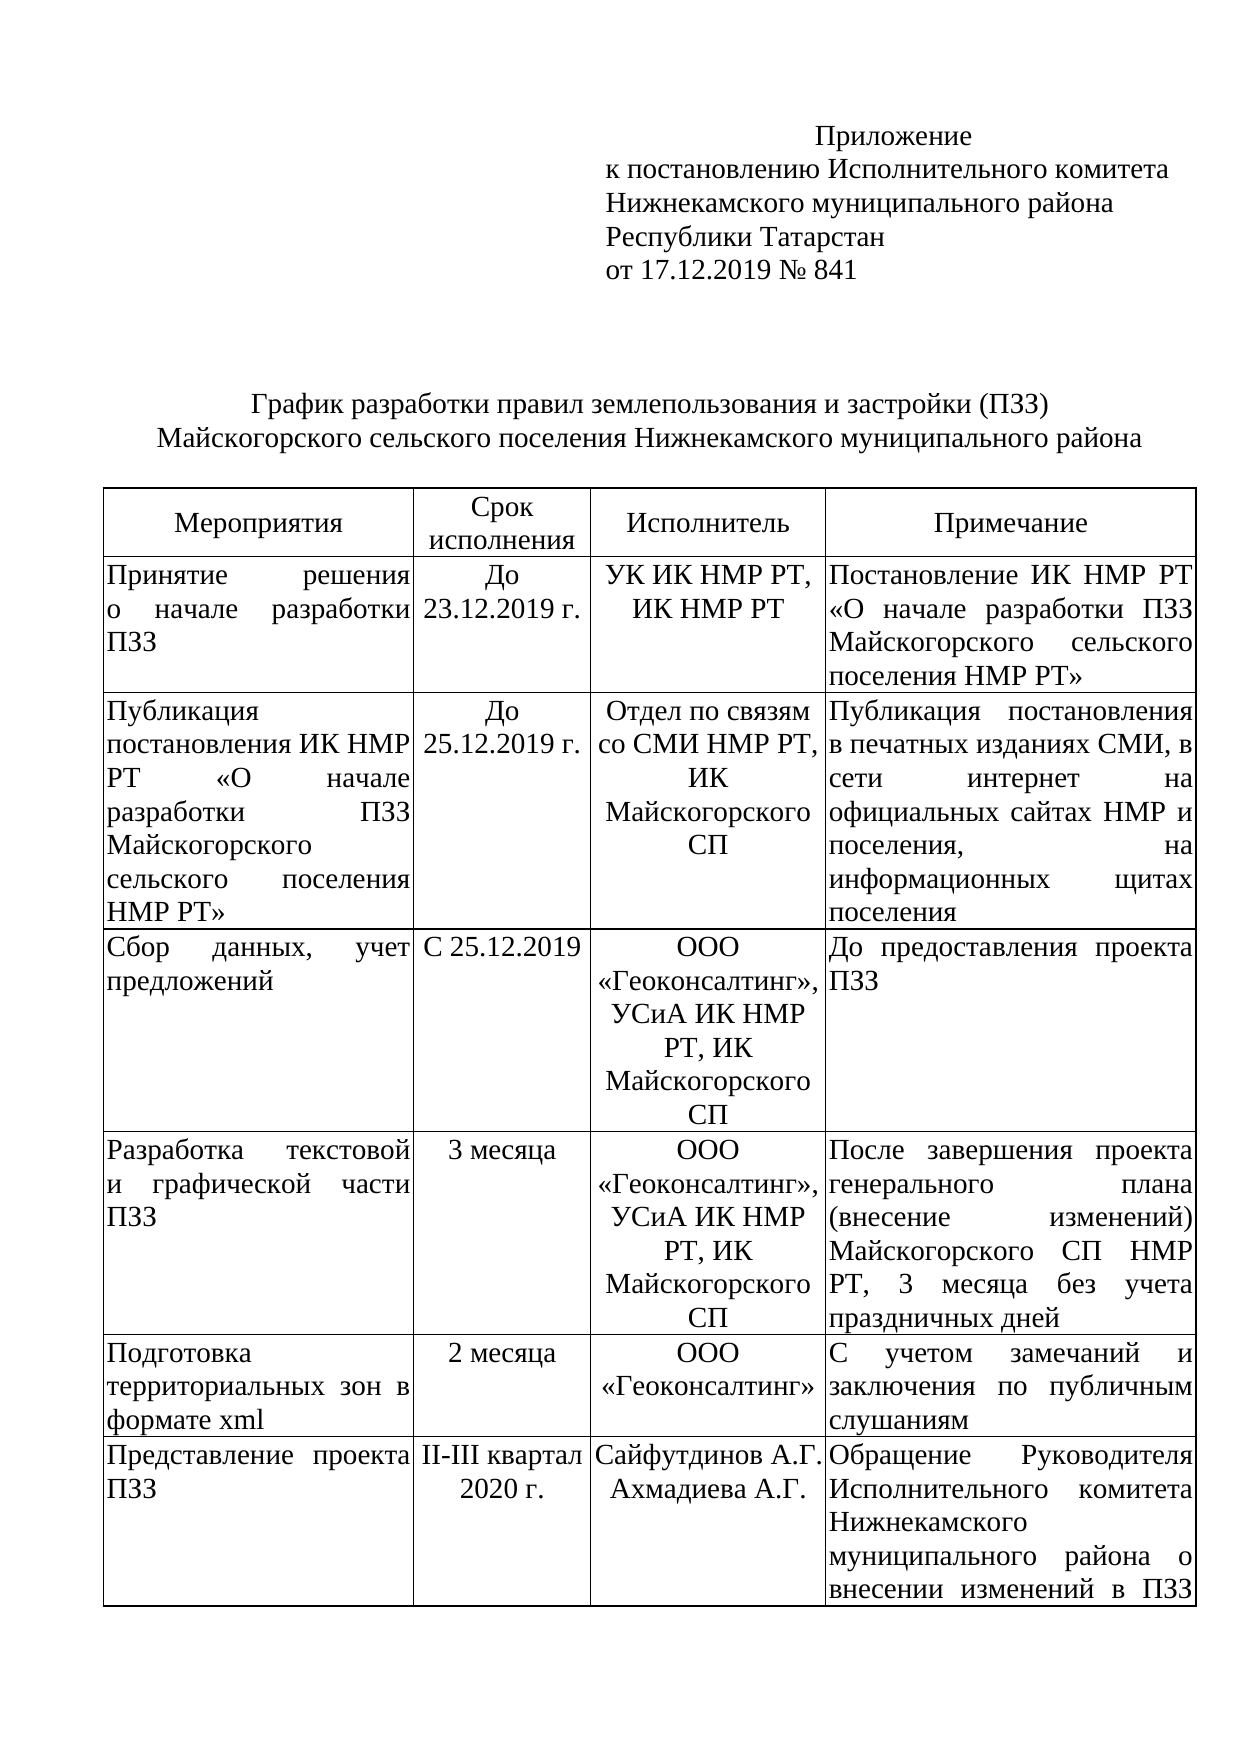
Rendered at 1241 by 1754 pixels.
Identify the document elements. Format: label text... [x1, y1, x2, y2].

table_cell Постановление ИК НМР РТ «О начале разработки ПЗЗ Майскогорского сельского поселения НМР РТ» [826, 557, 1195, 691]
table_cell Разработка текстовой и графической части ПЗЗ [104, 1132, 413, 1333]
table_cell 2 месяца [414, 1335, 590, 1436]
table_cell С 25.12.2019 [414, 930, 590, 1131]
table_cell Сбор данных, учет предложений [104, 930, 413, 1131]
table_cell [104, 1437, 413, 1605]
table_cell До 23.12.2019 г. [414, 557, 590, 691]
table_cell Публикация постановления в печатных изданиях СМИ, в сети интернет на официальных сайтах НМР и поселения, на информационных щитах поселения [826, 693, 1195, 928]
table_header Исполнитель [591, 489, 825, 556]
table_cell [591, 1437, 825, 1605]
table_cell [826, 1437, 1195, 1605]
table_cell ООО «Геоконсалтинг», УСиА ИК НМР РТ, ИК Майскогорского СП [591, 930, 825, 1131]
table_cell С учетом замечаний и заключения по публичным слушаниям [826, 1335, 1195, 1436]
text Майскогорского сельского поселения Нижнекамского муниципального района [118, 420, 1181, 453]
table_cell Принятие решения о начале разработки ПЗЗ [104, 557, 413, 691]
table_header Примечание [826, 489, 1195, 556]
table_cell До 25.12.2019 г. [414, 693, 590, 928]
table_cell После завершения проекта генерального плана (внесение изменений) Майскогорского СП НМР РТ, 3 месяца без учета праздничных дней [826, 1132, 1195, 1333]
table_cell Подготовка территориальных зон в формате xml [104, 1335, 413, 1436]
table_cell ООО «Геоконсалтинг» [591, 1335, 825, 1436]
table_header Срок исполнения [414, 489, 590, 556]
table_cell 3 месяца [414, 1132, 590, 1333]
text Республики Татарстан [605, 219, 1181, 252]
table_cell Публикация постановления ИК НМР РТ «О начале разработки ПЗЗ Майскогорского сельского поселения НМР РТ» [104, 693, 413, 928]
table_cell До предоставления проекта ПЗЗ [826, 930, 1195, 1131]
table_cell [414, 1437, 590, 1605]
text Приложение [605, 118, 1181, 152]
text от 17.12.2019 № 841 [605, 252, 1181, 286]
table_header Мероприятия [104, 489, 413, 556]
table_cell УК ИК НМР РТ, ИК НМР РТ [591, 557, 825, 691]
text Нижнекамского муниципального района [605, 185, 1181, 219]
table_cell Отдел по связям со СМИ НМР РТ, ИК Майскогорского СП [591, 693, 825, 928]
table_cell ООО «Геоконсалтинг», УСиА ИК НМР РТ, ИК Майскогорского СП [591, 1132, 825, 1333]
text График разработки правил землепользования и застройки (ПЗЗ) [118, 386, 1181, 420]
text к постановлению Исполнительного комитета [605, 152, 1181, 185]
